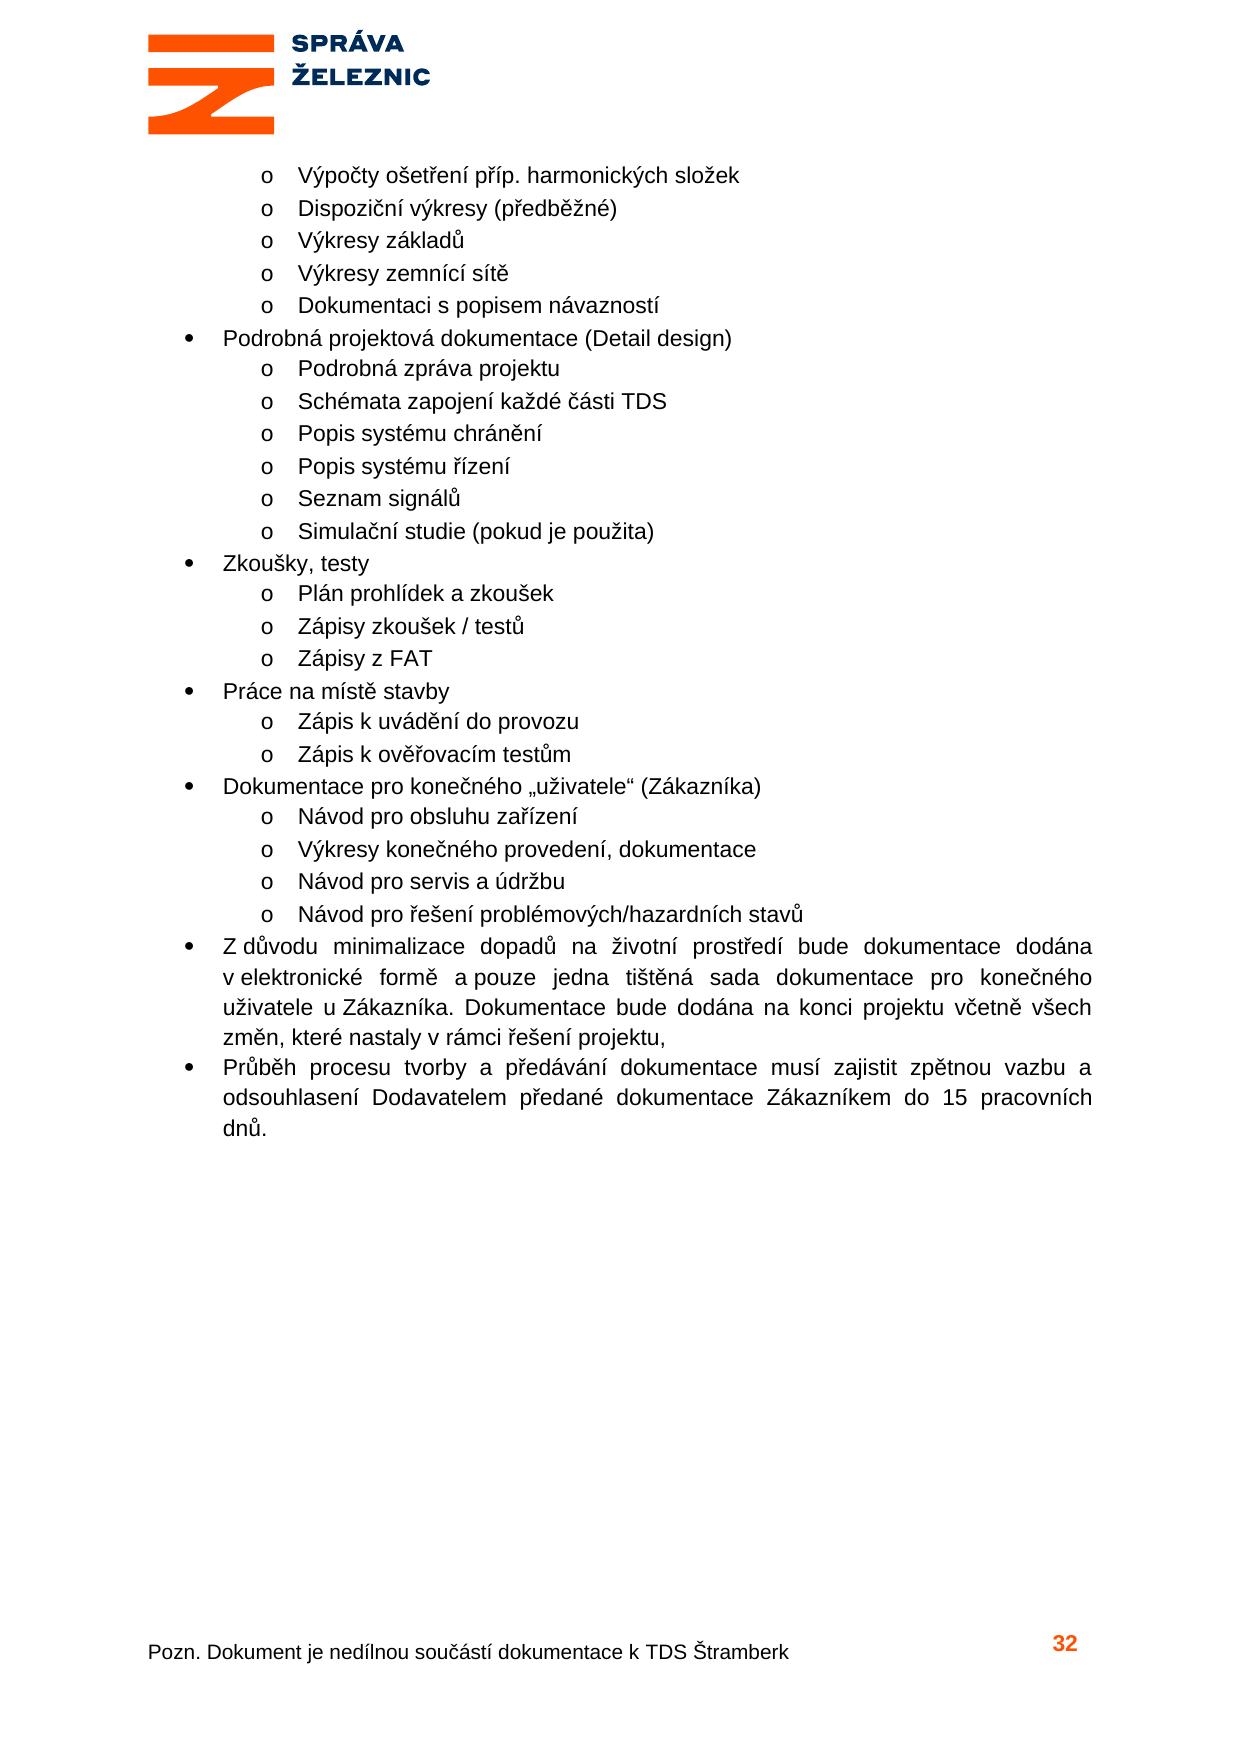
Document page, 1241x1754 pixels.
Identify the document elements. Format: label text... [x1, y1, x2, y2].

text Zápisy z FAT [260, 645, 1093, 674]
text Průběh procesu tvorby a předávání dokumentace musí zajistit zpětnou vazbu a odsouhlasení Dodavatelem předané dokumentace Zákazníkem do 15 pracovních dnů. [185, 1054, 1093, 1141]
text Zápis k uvádění do provozu [260, 708, 1093, 736]
text Zápisy zkoušek / testů [260, 613, 1093, 641]
text Práce na místě stavby [185, 678, 1093, 704]
text Výkresy konečného provedení, dokumentace [260, 836, 1093, 864]
text Návod pro řešení problémových/hazardních stavů [260, 901, 1093, 929]
text Podrobná zpráva projektu [260, 355, 1093, 383]
text Popis systému řízení [260, 453, 1093, 481]
text Výpočty ošetření příp. harmonických složek [260, 162, 1093, 191]
text Výkresy základů [260, 227, 1093, 256]
text Dokumentace pro konečného „uživatele“ (Zákazníka) [185, 773, 1093, 799]
text Dokumentaci s popisem návazností [260, 292, 1093, 321]
text Dispoziční výkresy (předběžné) [260, 195, 1093, 223]
text Výkresy zemnící sítě [260, 260, 1093, 288]
text Návod pro servis a údržbu [260, 868, 1093, 897]
text Z důvodu minimalizace dopadů na životní prostředí bude dokumentace dodána v elektronické formě a pouze jedna tištěná sada dokumentace pro konečného uživatele u Zákazníka. Dokumentace bude dodána na konci projektu včetně všech změn, které nastaly v rámci řešení projektu, [185, 933, 1093, 1050]
text Seznam signálů [260, 485, 1093, 513]
text Zápis k ověřovacím testům [260, 741, 1093, 769]
text Schémata zapojení každé části TDS [260, 388, 1093, 416]
text Návod pro obsluhu zařízení [260, 803, 1093, 832]
text Popis systému chránění [260, 420, 1093, 448]
text Podrobná projektová dokumentace (Detail design) [185, 325, 1093, 351]
text Simulační studie (pokud je použita) [260, 518, 1093, 546]
text Zkoušky, testy [185, 550, 1093, 577]
text Plán prohlídek a zkoušek [260, 580, 1093, 609]
